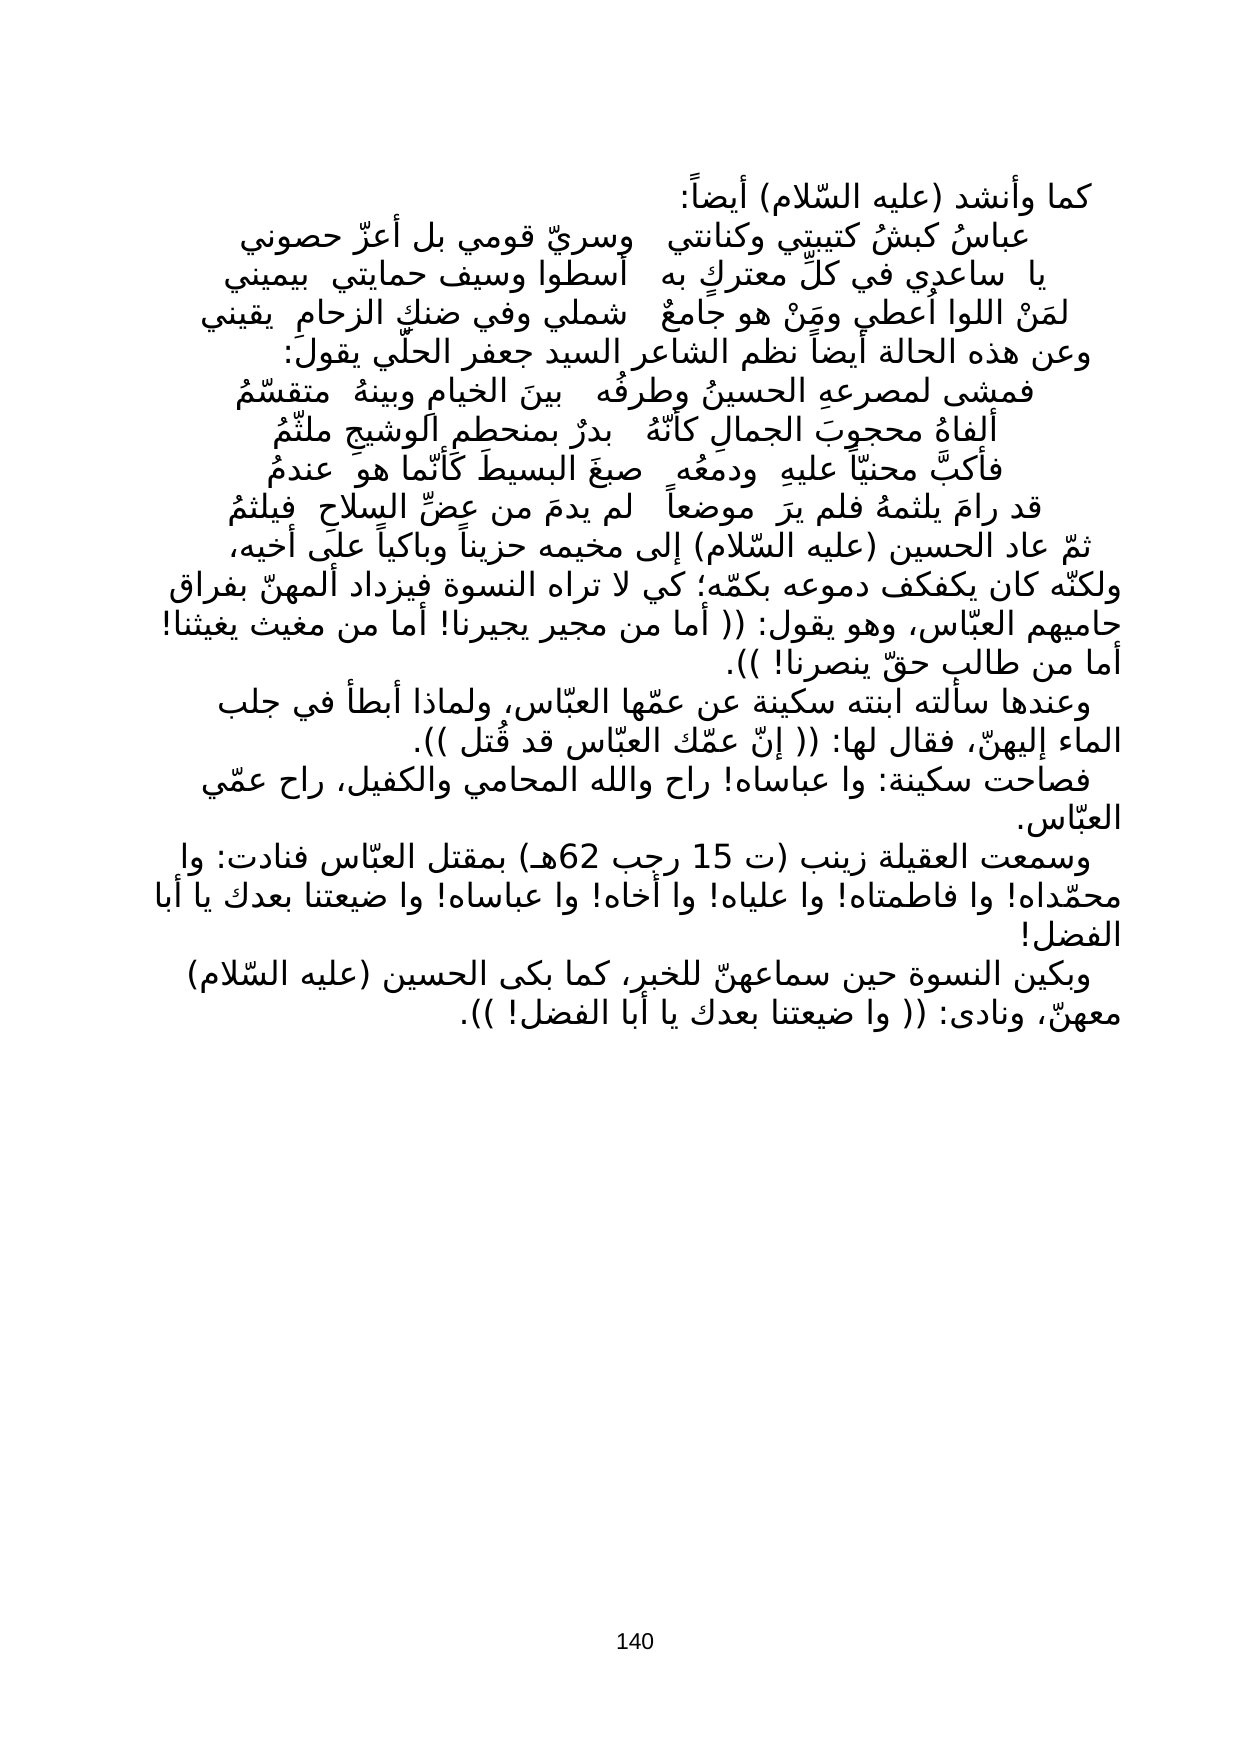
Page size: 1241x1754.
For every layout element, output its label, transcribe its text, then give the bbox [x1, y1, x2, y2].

text وسمعت العقيلة زينب (ت 15 رجب 62هـ) بمقتل العبّاس فنادت: وا محمّداه! وا فاطمتاه! وا علياه! وا أخاه! وا عباساه! وا ضيعتنا بعدك يا أبا الفضل! [148, 838, 1122, 954]
text فأكبَّ محنيّاً عليهِ ودمعُه صبغَ البسيطَ كأنّما هو عندمُ [148, 449, 1122, 488]
text وعندها سألته ابنته سكينة عن عمّها العبّاس، ولماذا أبطأ في جلب الماء إليهنّ، فقال لها: (( إنّ عمّك العبّاس قد قُتل )). [148, 682, 1122, 760]
text لمَنْ اللوا اُعطي ومَنْ هو جامعٌ شملي وفي ضنكِ الزحامِ يقيني [148, 294, 1122, 333]
text يا ساعدي في كلِّ معتركٍ به أسطوا وسيف حمايتي بيميني [148, 255, 1122, 294]
text قد رامَ يلثمهُ فلم يرَ موضعاً لم يدمَ من عضِّ السلاحِ فيلثمُ [148, 488, 1122, 527]
text ثمّ عاد الحسين (عليه السّلام) إلى مخيمه حزيناً وباكياً على أخيه، ولكنّه كان يكفكف دموعه بكمّه؛ كي لا تراه النسوة فيزداد ألمهنّ بفراق حاميهم العبّاس، وهو يقول: (( أما من مجير يجيرنا! أما من مغيث يغيثنا! أما من طالب حقّ ينصرنا! )). [148, 527, 1122, 682]
text ألفاهُ محجوبَ الجمالِ كأنّهُ بدرٌ بمنحطمِ الوشيجِ ملثّمُ [148, 410, 1122, 449]
text كما وأنشد (عليه السّلام) أيضاً: [148, 177, 1122, 216]
text فمشى لمصرعهِ الحسينُ وطرفُه بينَ الخيامِ وبينهُ متقسّمُ [148, 371, 1122, 410]
text وبكين النسوة حين سماعهنّ للخبر، كما بكى الحسين (عليه السّلام) معهنّ، ونادى: (( وا ضيعتنا بعدك يا أبا الفضل! )). [148, 954, 1122, 1032]
text فصاحت سكينة: وا عباساه! راح والله المحامي والكفيل، راح عمّي العبّاس. [148, 760, 1122, 838]
text عباسُ كبشُ كتيبتي وكنانتي وسريّ قومي بل أعزّ حصوني [148, 216, 1122, 255]
text وعن هذه الحالة أيضاً نظم الشاعر السيد جعفر الحلّي يقول: [148, 333, 1122, 371]
